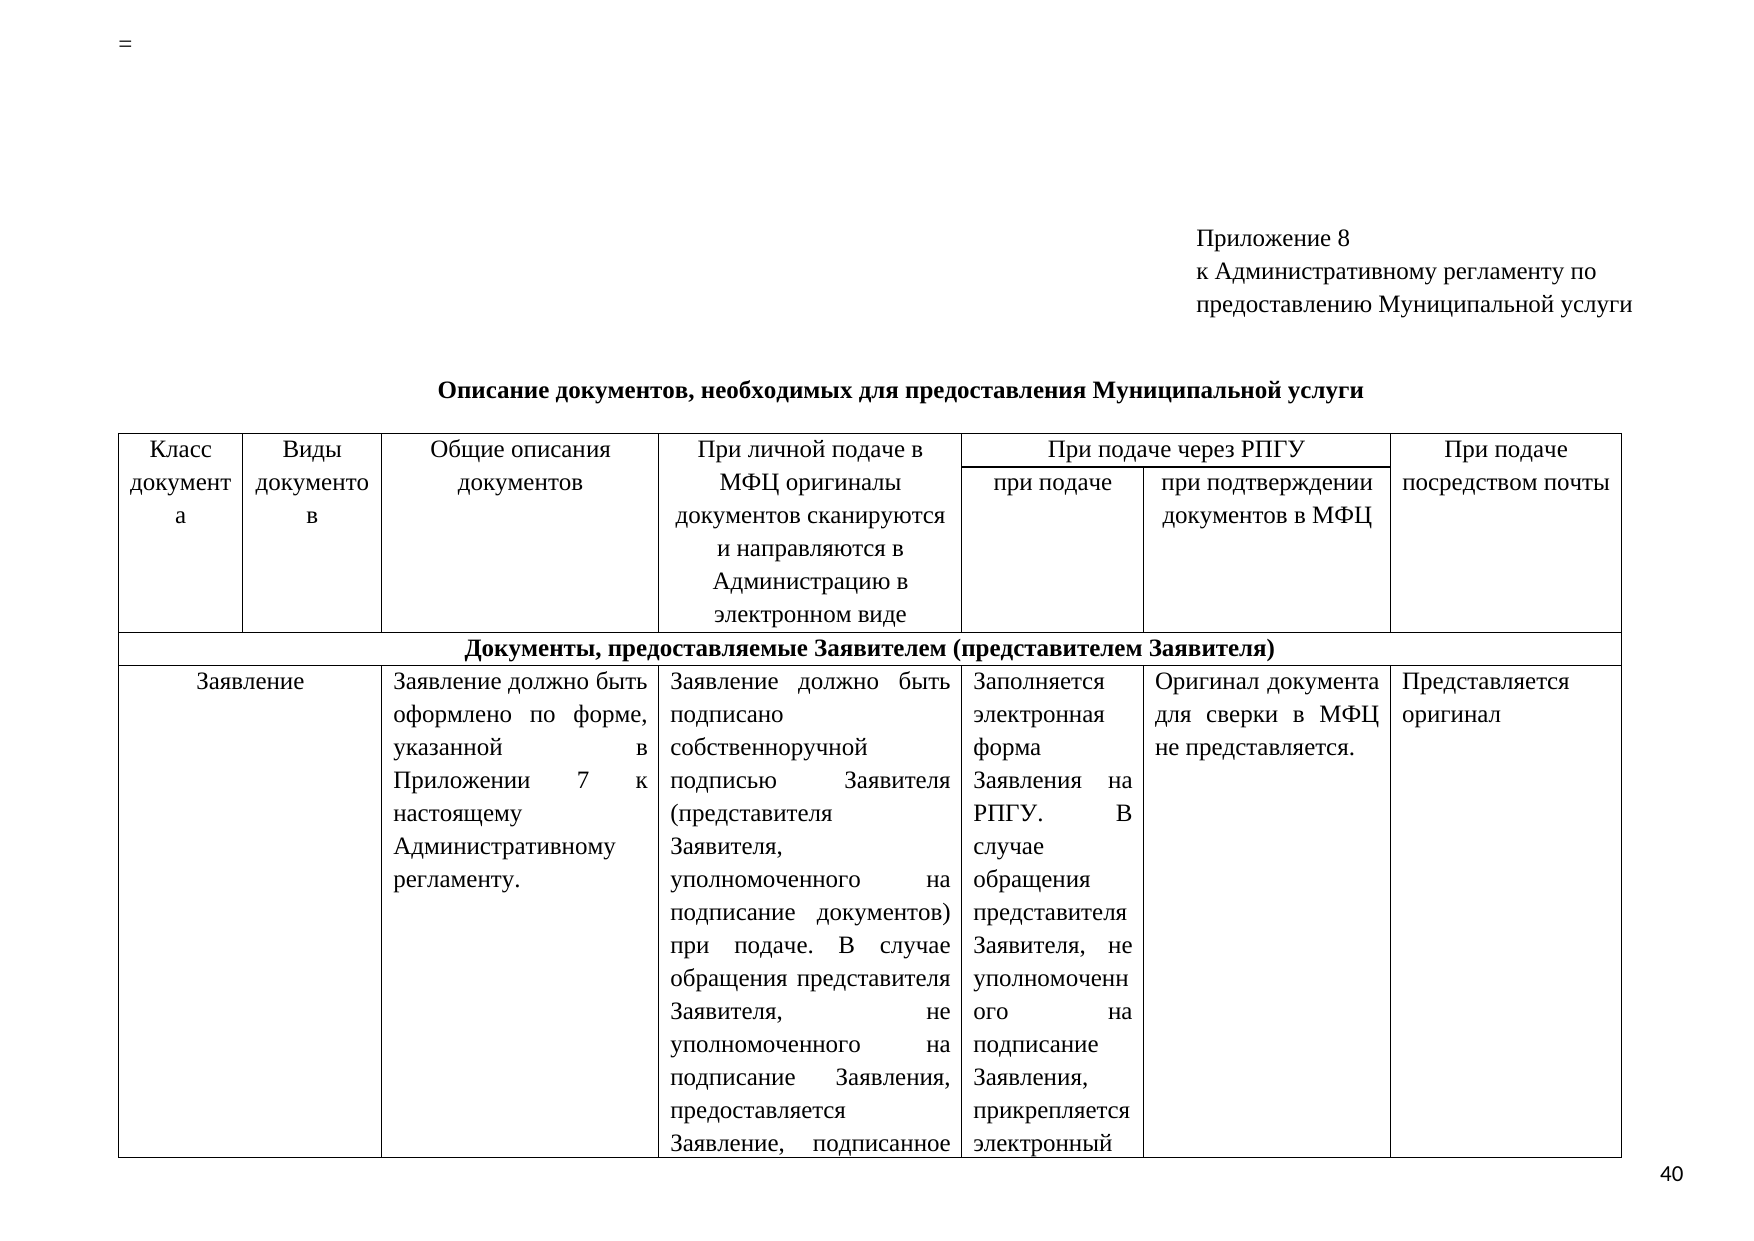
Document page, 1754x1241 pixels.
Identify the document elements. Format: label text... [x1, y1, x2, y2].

table_cell при подтверждении документов в МФЦ [1144, 468, 1390, 632]
table_header При личной подаче в МФЦ оригиналы документов сканируются и направляются в Администрацию в электронном виде [659, 434, 961, 632]
table_header При подаче посредством почты [1391, 434, 1621, 632]
text Приложение 8 [1196, 223, 1683, 251]
table_cell при подаче [962, 468, 1143, 632]
table_cell Представляется оригинал [1391, 666, 1621, 1157]
table_cell Документы, предоставляемые Заявителем (представителем Заявителя) [119, 633, 1621, 665]
table_header Класс документа [119, 434, 242, 632]
table_cell Заявление [119, 666, 381, 1157]
table_header Виды документов [243, 434, 381, 632]
table_cell Оригинал документа для сверки в МФЦ не представляется. [1144, 666, 1390, 1157]
text Описание документов, необходимых для предоставления Муниципальной услуги [118, 375, 1683, 403]
text к Административному регламенту по предоставлению Муниципальной услуги [1196, 256, 1683, 317]
list = [118, 29, 1683, 58]
table_header Общие описания документов [382, 434, 658, 632]
table_header При подаче через РПГУ [962, 434, 1390, 466]
table_cell Заявление должно быть оформлено по форме, указанной в Приложении 7 к настоящему Административному регламенту. [382, 666, 658, 1157]
